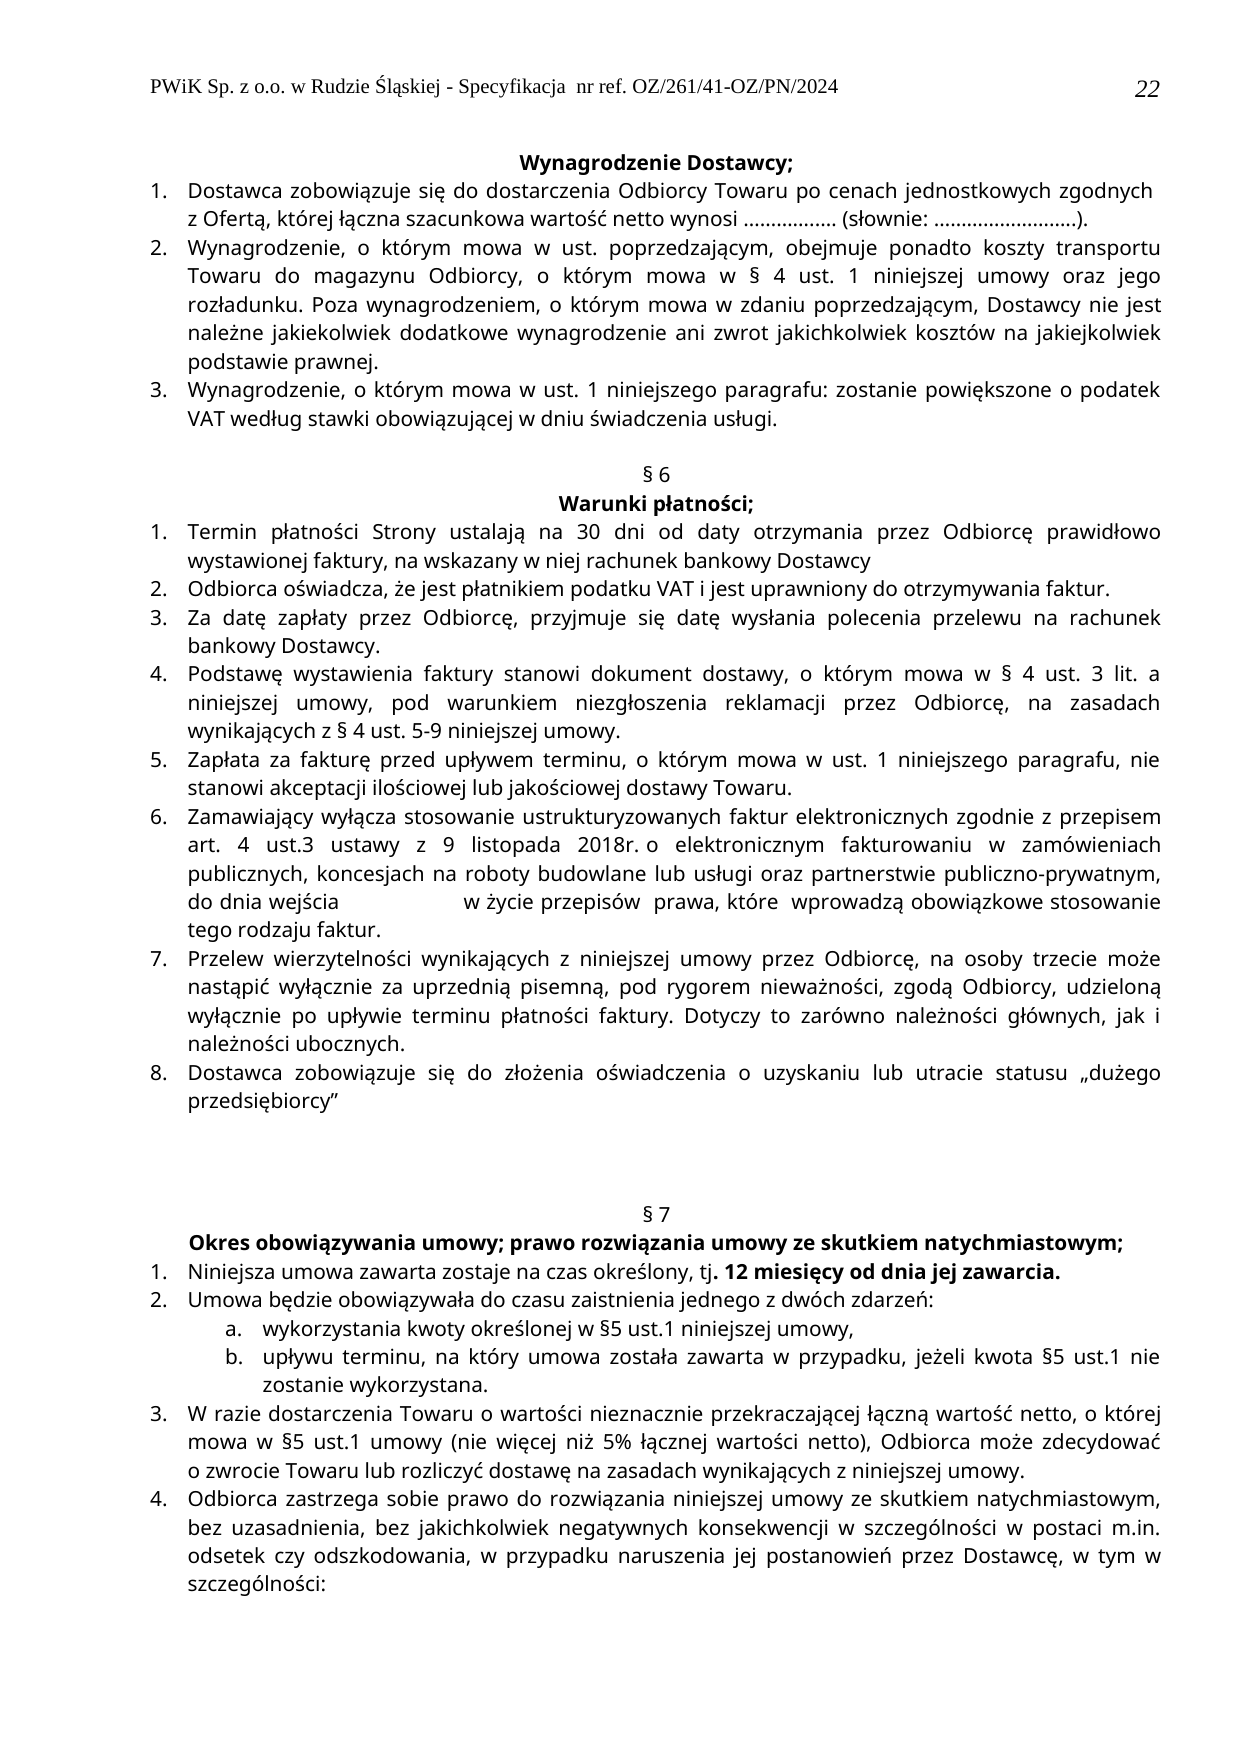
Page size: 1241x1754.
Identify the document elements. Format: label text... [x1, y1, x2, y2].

list Niniejsza umowa zawarta zostaje na czas określony, tj. 12 miesięcy od dnia jej zawarcia. [150, 1257, 1162, 1285]
list Odbiorca zastrzega sobie prawo do rozwiązania niniejszej umowy ze skutkiem natychmiastowym, bez uzasadnienia, bez jakichkolwiek negatywnych konsekwencji w szczególności w postaci m.in. odsetek czy odszkodowania, w przypadku naruszenia jej postanowień przez Dostawcę, w tym w szczególności: [150, 1484, 1162, 1598]
list Odbiorca oświadcza, że jest płatnikiem podatku VAT i jest uprawniony do otrzymywania faktur. [150, 574, 1162, 603]
list wykorzystania kwoty określonej w §5 ust.1 niniejszej umowy, [225, 1314, 1162, 1342]
list Dostawca zobowiązuje się do złożenia oświadczenia o uzyskaniu lub utracie statusu „dużego przedsiębiorcy” [150, 1058, 1162, 1114]
list Za datę zapłaty przez Odbiorcę, przyjmuje się datę wysłania polecenia przelewu na rachunek bankowy Dostawcy. [150, 603, 1162, 659]
list Podstawę wystawienia faktury stanowi dokument dostawy, o którym mowa w § 4 ust. 3 lit. a niniejszej umowy, pod warunkiem niezgłoszenia reklamacji przez Odbiorcę, na zasadach wynikających z § 4 ust. 5-9 niniejszej umowy. [150, 659, 1162, 745]
list Wynagrodzenie, o którym mowa w ust. poprzedzającym, obejmuje ponadto koszty transportu Towaru do magazynu Odbiorcy, o którym mowa w § 4 ust. 1 niniejszej umowy oraz jego rozładunku. Poza wynagrodzeniem, o którym mowa w zdaniu poprzedzającym, Dostawcy nie jest należne jakiekolwiek dodatkowe wynagrodzenie ani zwrot jakichkolwiek kosztów na jakiejkolwiek podstawie prawnej. [150, 233, 1162, 375]
text Warunki płatności; [150, 489, 1162, 517]
text § 6 [150, 461, 1162, 489]
list Wynagrodzenie, o którym mowa w ust. 1 niniejszego paragrafu: zostanie powiększone o podatek VAT według stawki obowiązującej w dniu świadczenia usługi. [150, 375, 1162, 432]
list Termin płatności Strony ustalają na 30 dni od daty otrzymania przez Odbiorcę prawidłowo wystawionej faktury, na wskazany w niej rachunek bankowy Dostawcy [150, 517, 1162, 574]
list W razie dostarczenia Towaru o wartości nieznacznie przekraczającej łączną wartość netto, o której mowa w §5 ust.1 umowy (nie więcej niż 5% łącznej wartości netto), Odbiorca może zdecydować o zwrocie Towaru lub rozliczyć dostawę na zasadach wynikających z niniejszej umowy. [150, 1399, 1162, 1484]
list upływu terminu, na który umowa została zawarta w przypadku, jeżeli kwota §5 ust.1 nie zostanie wykorzystana. [225, 1342, 1162, 1399]
list Dostawca zobowiązuje się do dostarczenia Odbiorcy Towaru po cenach jednostkowych zgodnych z Ofertą, której łączna szacunkowa wartość netto wynosi …………..… (słownie: ……………………..). [150, 176, 1162, 233]
list Zapłata za fakturę przed upływem terminu, o którym mowa w ust. 1 niniejszego paragrafu, nie stanowi akceptacji ilościowej lub jakościowej dostawy Towaru. [150, 745, 1162, 802]
text § 7 [150, 1200, 1162, 1228]
text Okres obowiązywania umowy; prawo rozwiązania umowy ze skutkiem natychmiastowym; [150, 1228, 1162, 1257]
list Zamawiający wyłącza stosowanie ustrukturyzowanych faktur elektronicznych zgodnie z przepisem art. 4 ust.3 ustawy z 9 listopada 2018r. o elektronicznym fakturowaniu w zamówieniach publicznych, koncesjach na roboty budowlane lub usługi oraz partnerstwie publiczno-prywatnym, do dnia wejścia w życie przepisów prawa, które wprowadzą obowiązkowe stosowanie tego rodzaju faktur. [150, 802, 1162, 944]
list Umowa będzie obowiązywała do czasu zaistnienia jednego z dwóch zdarzeń: [150, 1285, 1162, 1314]
text Wynagrodzenie Dostawcy; [150, 148, 1162, 176]
list Przelew wierzytelności wynikających z niniejszej umowy przez Odbiorcę, na osoby trzecie może nastąpić wyłącznie za uprzednią pisemną, pod rygorem nieważności, zgodą Odbiorcy, udzieloną wyłącznie po upływie terminu płatności faktury. Dotyczy to zarówno należności głównych, jak i należności ubocznych. [150, 944, 1162, 1058]
